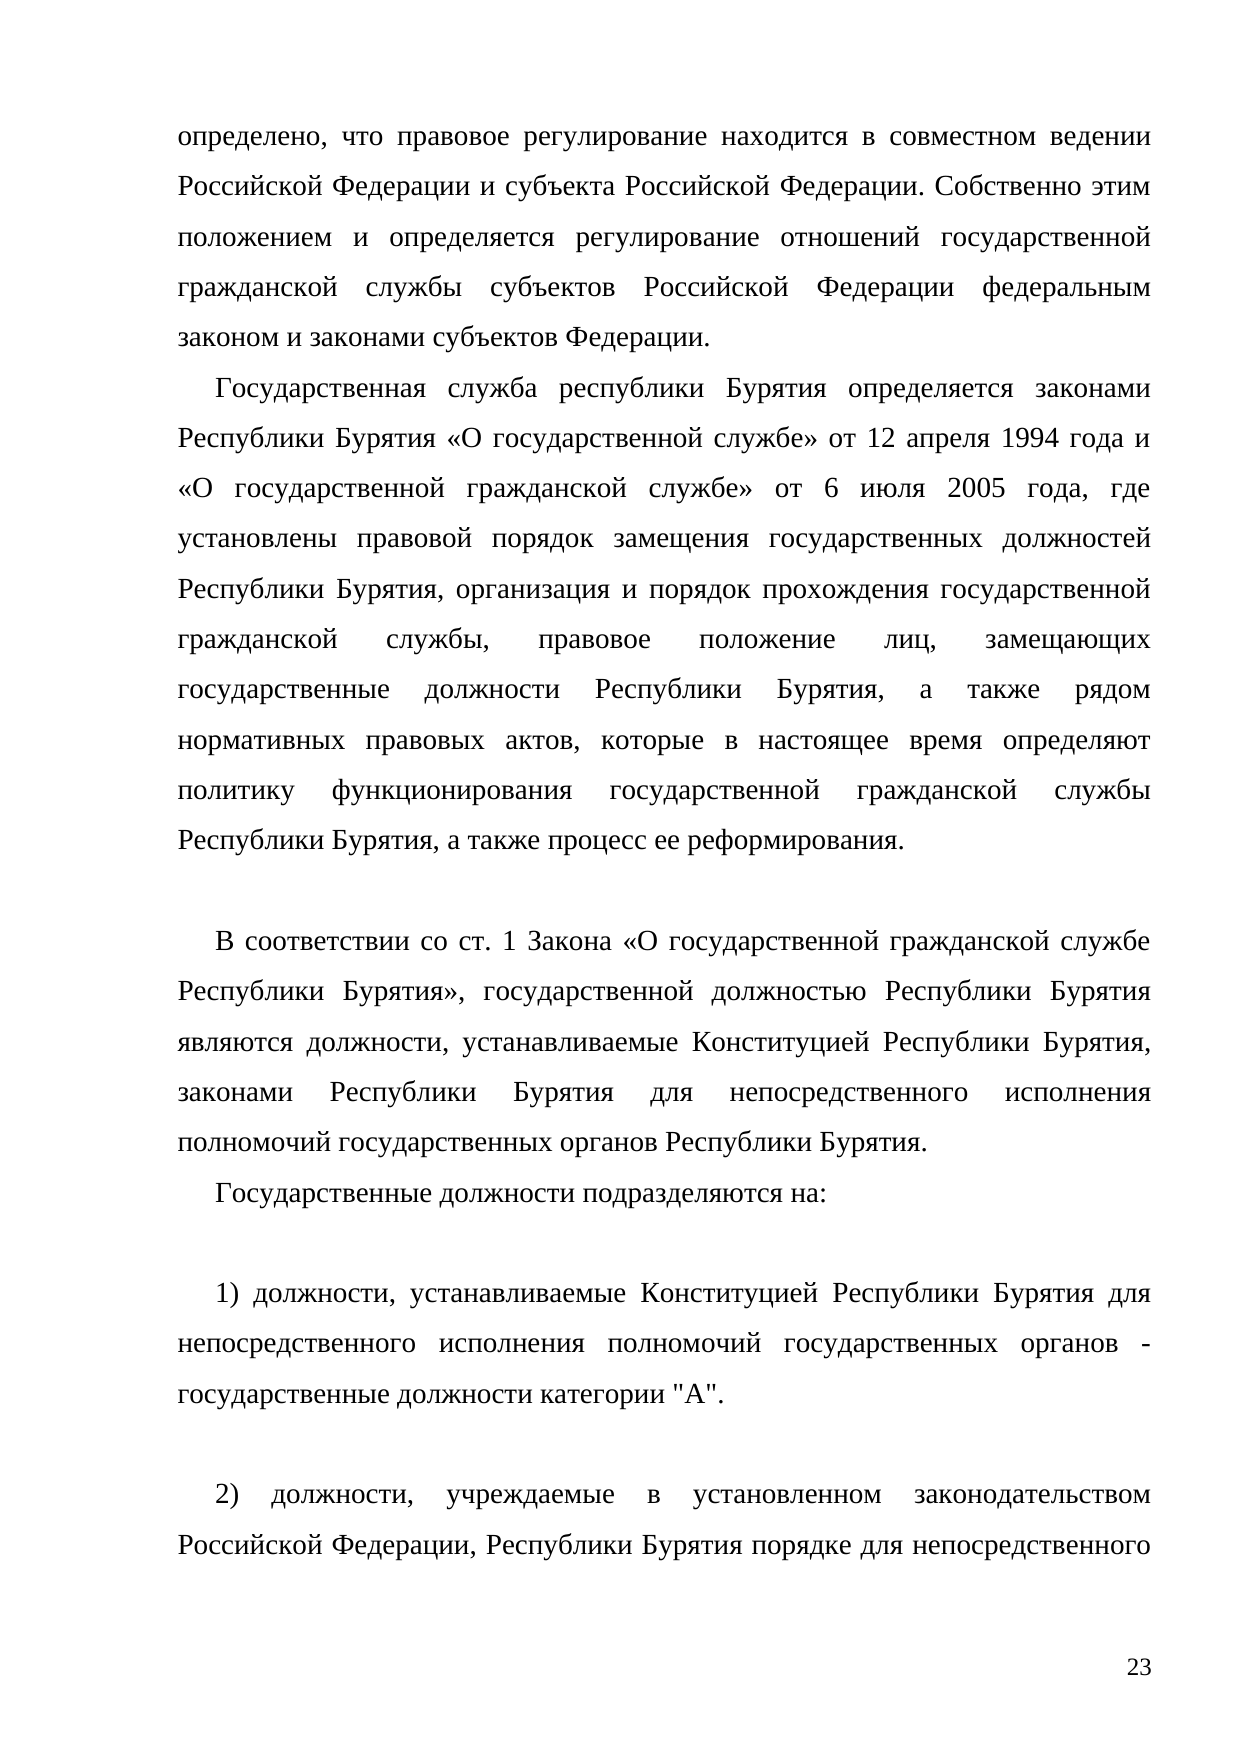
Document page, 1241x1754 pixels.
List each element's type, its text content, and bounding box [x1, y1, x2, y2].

text Государственные должности подразделяются на: [177, 1175, 1152, 1208]
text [177, 118, 1152, 353]
text 1) должности, устанавливаемые Конституцией Республики Бурятия для непосредственного исполнения полномочий государственных органов - государственные должности категории "А". [177, 1275, 1152, 1409]
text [177, 1477, 1152, 1560]
text Государственная служба республики Бурятия определяется законами Республики Бурятия «О государственной службе» от 12 апреля 1994 года и «О государственной гражданской службе» от 6 июля 2005 года, где установлены правовой порядок замещения государственных должностей Республики Бурятия, организация и порядок прохождения государственной гражданской службы, правовое положение лиц, замещающих государственные должности Республики Бурятия, а также рядом нормативных правовых актов, которые в настоящее время определяют политику функционирования государственной гражданской службы Республики Бурятия, а также процесс ее реформирования. [177, 370, 1152, 856]
text В соответствии со ст. 1 Закона «О государственной гражданской службе Республики Бурятия», государственной должностью Республики Бурятия являются должности, устанавливаемые Конституцией Республики Бурятия, законами Республики Бурятия для непосредственного исполнения полномочий государственных органов Республики Бурятия. [177, 923, 1152, 1158]
